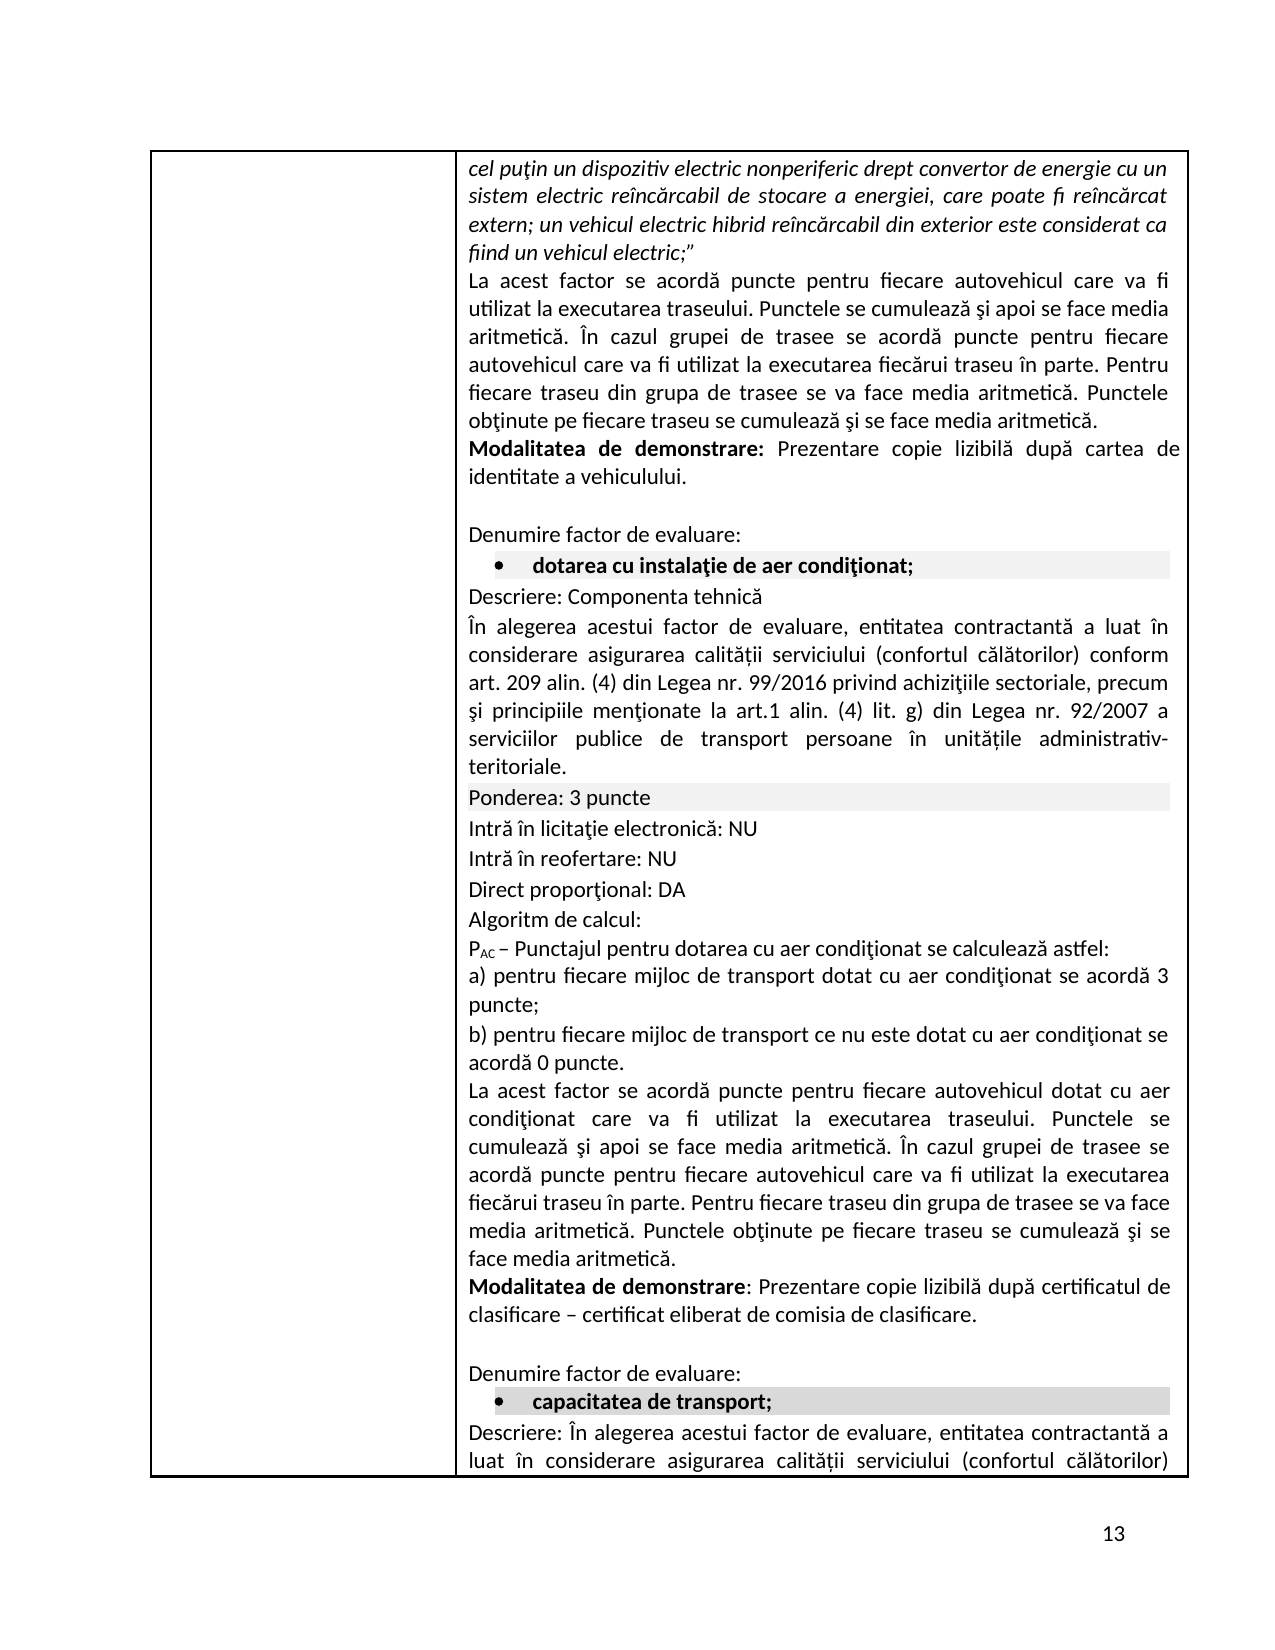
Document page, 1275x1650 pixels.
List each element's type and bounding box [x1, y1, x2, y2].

table_cell [152, 152, 455, 1475]
table_cell [457, 152, 1187, 1475]
